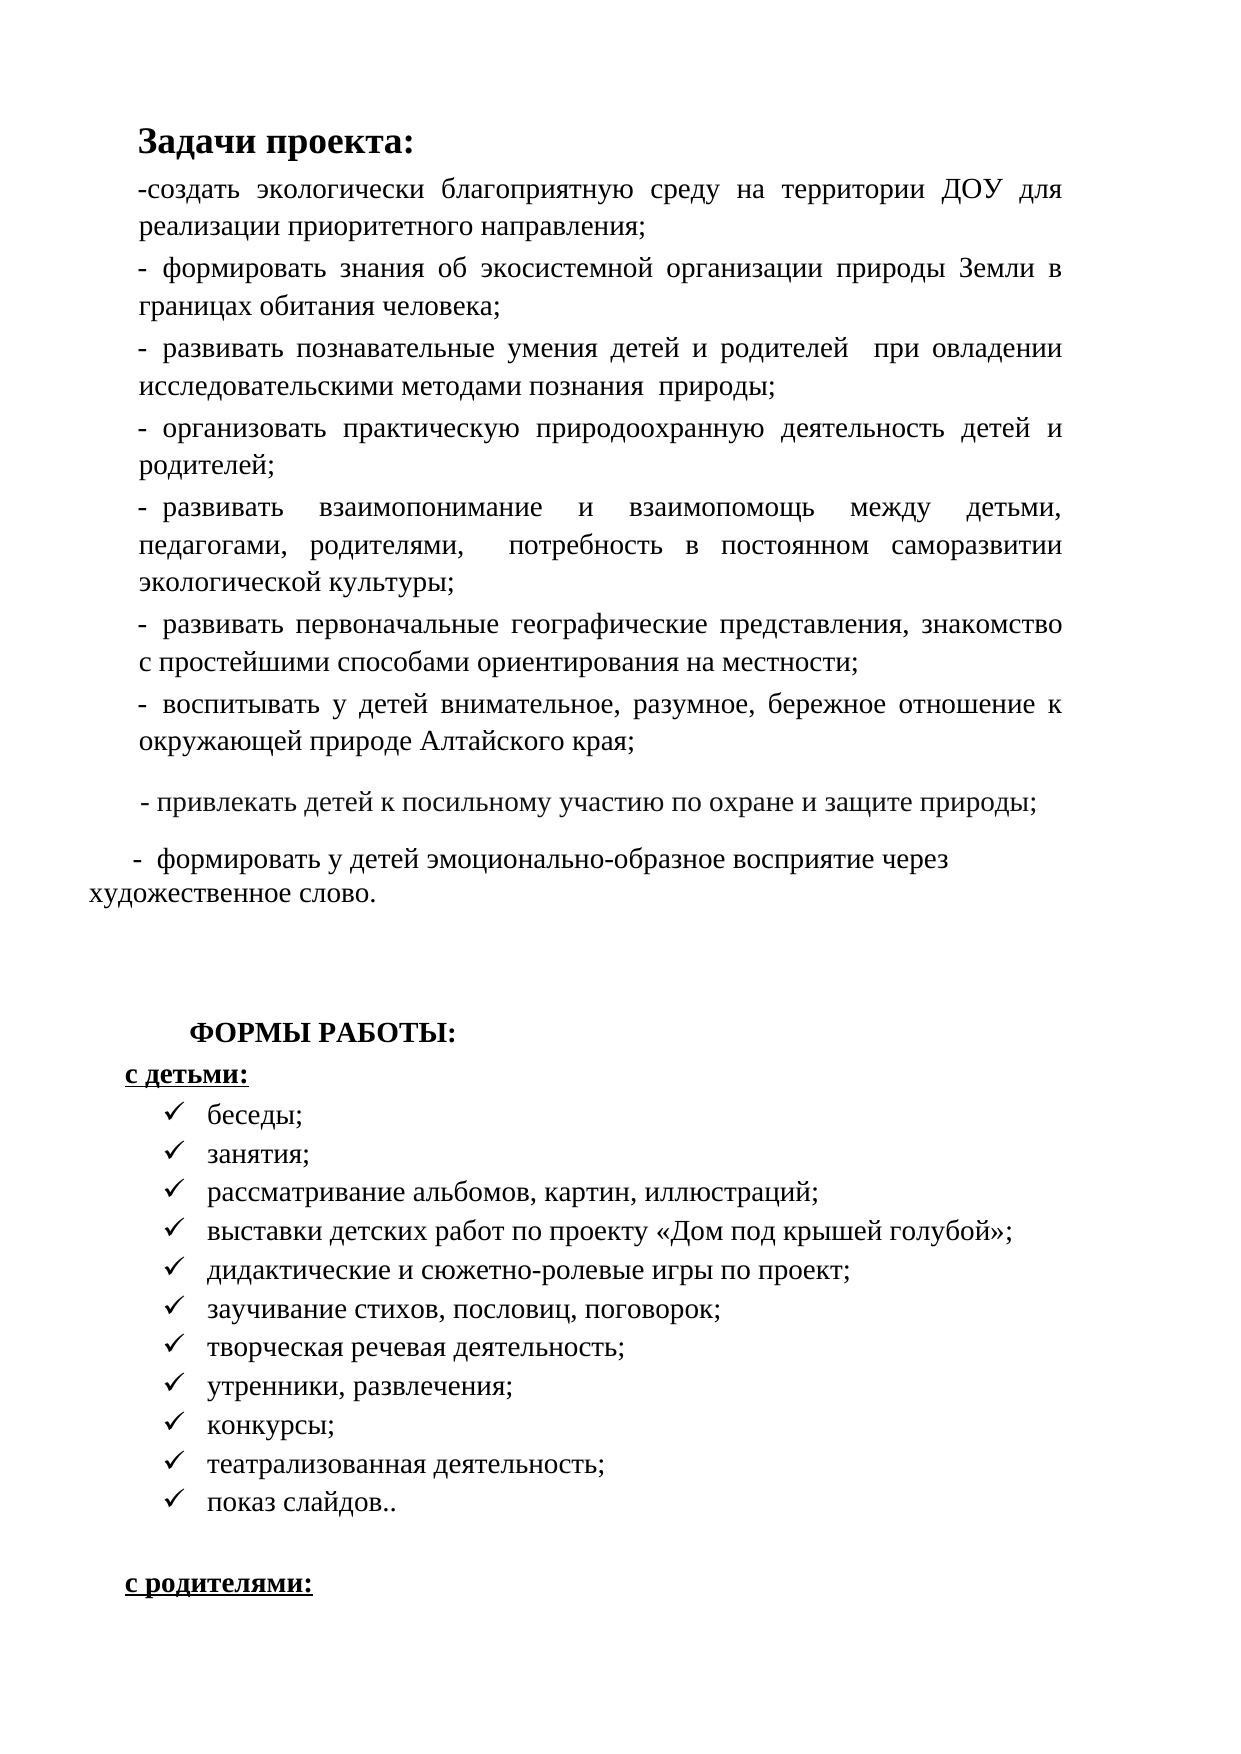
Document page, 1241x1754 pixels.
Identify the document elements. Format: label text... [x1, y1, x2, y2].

text с детьми: [124, 1057, 1063, 1090]
list дидактические и сюжетно-ролевые игры по проект; [162, 1252, 1043, 1286]
text - воспитывать у детей внимательное, разумное, бережное отношение к окружающей природе Алтайского края; [137, 686, 1063, 757]
text - организовать практическую природоохранную деятельность детей и родителей; [137, 410, 1063, 481]
list театрализованная деятельность; [162, 1446, 1043, 1479]
list утренники, развлечения; [162, 1368, 1043, 1402]
text - привлекать детей к посильному участию по охране и защите природы; [89, 784, 1063, 818]
list выставки детских работ по проекту «Дом под крышей голубой»; [162, 1213, 1043, 1247]
list творческая речевая деятельность; [162, 1329, 1043, 1363]
list рассматривание альбомов, картин, иллюстраций; [162, 1174, 1043, 1208]
text - развивать взаимопонимание и взаимопомощь между детьми, педагогами, родителями, потребность в постоянном саморазвитии экологической культуры; [137, 489, 1063, 598]
list заучивание стихов, пословиц, поговорок; [162, 1291, 1043, 1324]
list показ слайдов.. [162, 1484, 1043, 1518]
list конкурсы; [162, 1407, 1043, 1441]
list занятия; [162, 1136, 1043, 1169]
text -создать экологически благоприятную среду на территории ДОУ для реализации приоритетного направления; [137, 171, 1063, 242]
text - развивать первоначальные географические представления, знакомство с простейшими способами ориентирования на местности; [137, 606, 1063, 677]
text - формировать у детей эмоционально-образное восприятие через художественное слово. [89, 841, 1063, 908]
text ФОРМЫ РАБОТЫ: [89, 1015, 457, 1048]
list беседы; [162, 1097, 1043, 1131]
text - формировать знания об экосистемной организации природы Земли в границах обитания человека; [137, 251, 1063, 322]
text - развивать познавательные умения детей и родителей при овладении исследовательскими методами познания природы; [137, 330, 1063, 401]
text Задачи проекта: [137, 118, 1063, 161]
text с родителями: [124, 1565, 1063, 1599]
